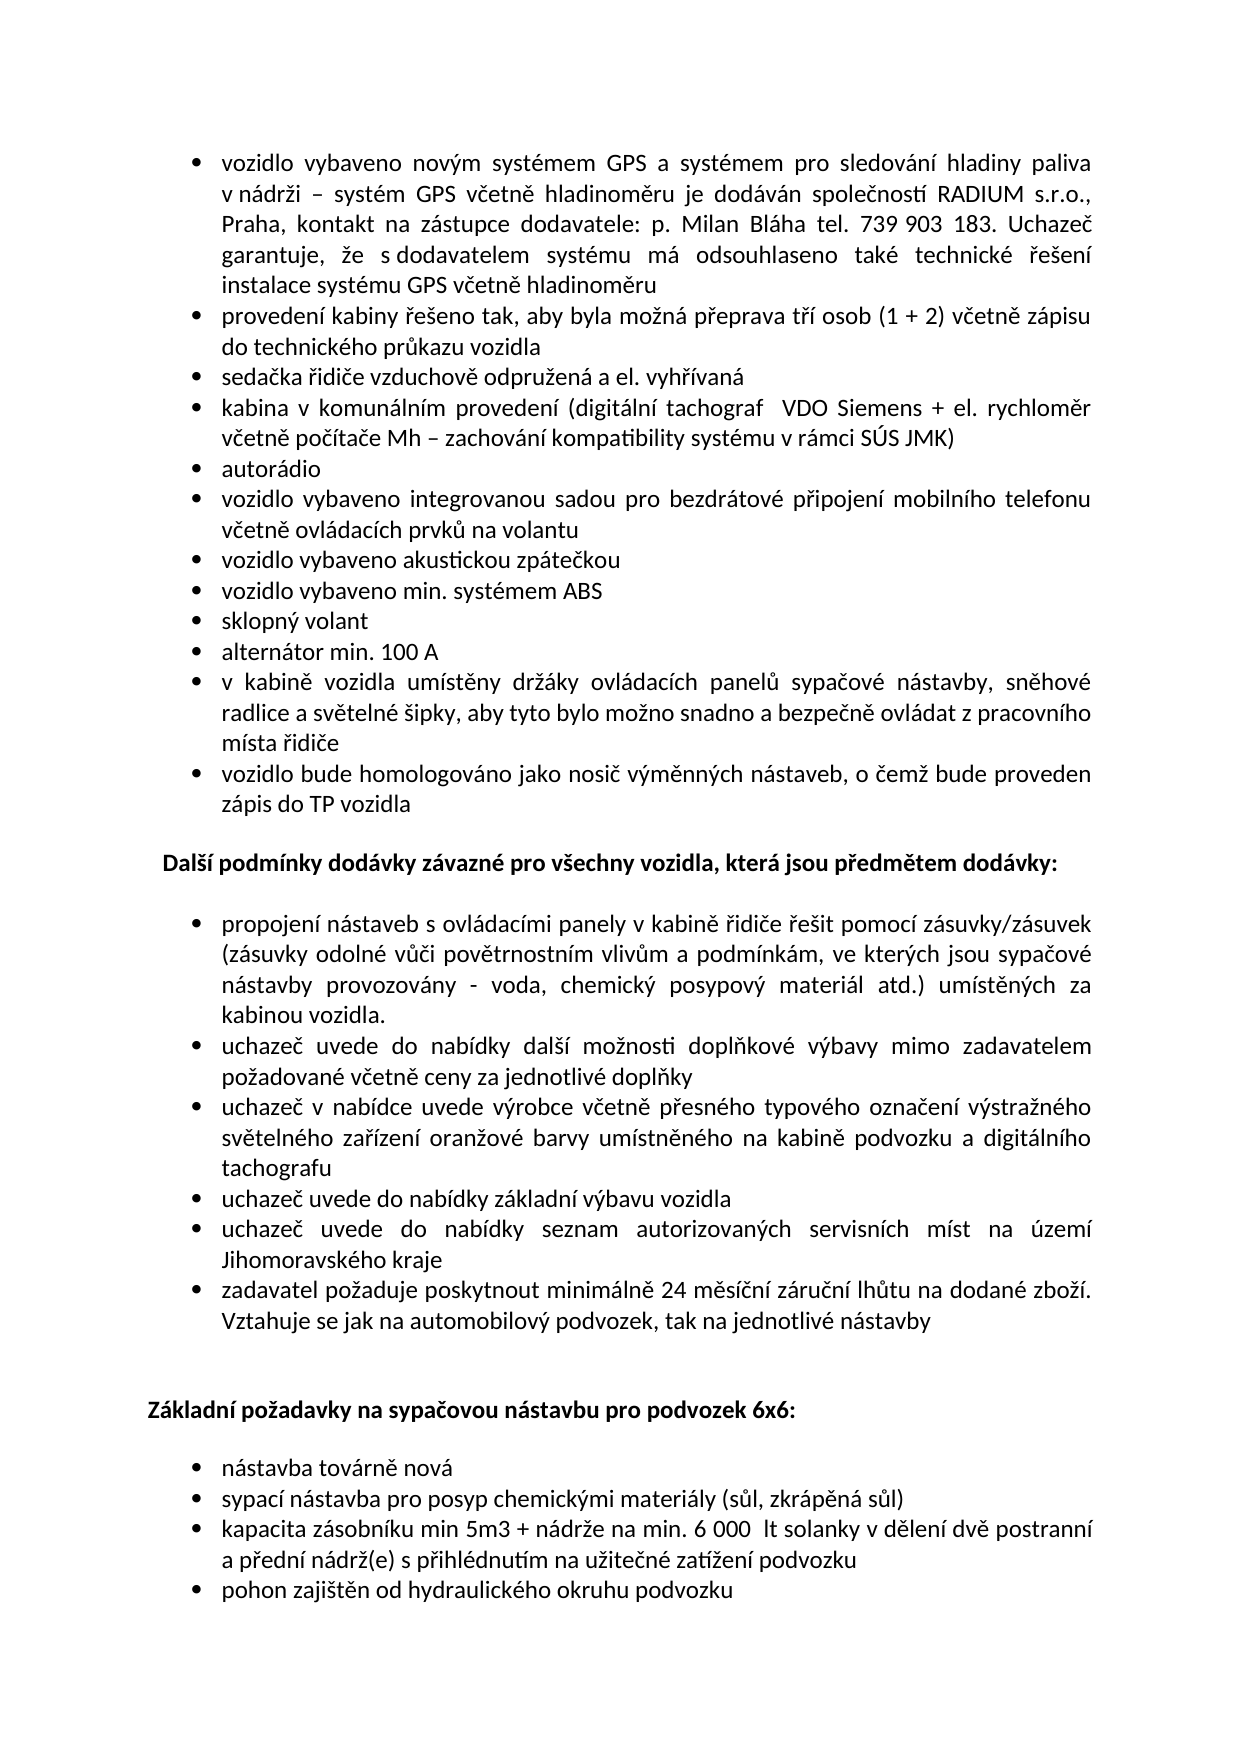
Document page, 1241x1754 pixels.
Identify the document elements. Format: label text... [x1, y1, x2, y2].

list alternátor min. 100 A [192, 636, 1093, 666]
list uchazeč v nabídce uvede výrobce včetně přesného typového označení výstražného světelného zařízení oranžové barvy umístněného na kabině podvozku a digitálního tachografu [192, 1091, 1093, 1183]
list nástavba továrně nová [192, 1452, 1093, 1483]
list vozidlo vybaveno akustickou zpátečkou [192, 544, 1093, 575]
list pohon zajištěn od hydraulického okruhu podvozku [192, 1574, 1093, 1605]
list uchazeč uvede do nabídky základní výbavu vozidla [192, 1183, 1093, 1213]
list vozidlo vybaveno integrovanou sadou pro bezdrátové připojení mobilního telefonu včetně ovládacích prvků na volantu [192, 483, 1093, 544]
list vozidlo bude homologováno jako nosič výměnných nástaveb, o čemž bude proveden zápis do TP vozidla [192, 758, 1093, 819]
list zadavatel požaduje poskytnout minimálně 24 měsíční záruční lhůtu na dodané zboží. Vztahuje se jak na automobilový podvozek, tak na jednotlivé nástavby [192, 1274, 1093, 1335]
list vozidlo vybaveno min. systémem ABS [192, 575, 1093, 605]
list kapacita zásobníku min 5m3 + nádrže na min. 6 000 lt solanky v dělení dvě postranní a přední nádrž(e) s přihlédnutím na užitečné zatížení podvozku [192, 1513, 1093, 1574]
list kabina v komunálním provedení (digitální tachograf VDO Siemens + el. rychloměr včetně počítače Mh – zachování kompatibility systému v rámci SÚS JMK) [192, 392, 1093, 453]
list sedačka řidiče vzduchově odpružená a el. vyhřívaná [192, 361, 1093, 392]
text Základní požadavky na sypačovou nástavbu pro podvozek 6x6: [148, 1394, 1093, 1424]
list autorádio [192, 453, 1093, 483]
list propojení nástaveb s ovládacími panely v kabině řidiče řešit pomocí zásuvky/zásuvek (zásuvky odolné vůči povětrnostním vlivům a podmínkám, ve kterých jsou sypačové nástavby provozovány - voda, chemický posypový materiál atd.) umístěných za kabinou vozidla. [192, 908, 1093, 1030]
list sklopný volant [192, 605, 1093, 636]
list vozidlo vybaveno novým systémem GPS a systémem pro sledování hladiny paliva v nádrži – systém GPS včetně hladinoměru je dodáván společností RADIUM s.r.o., Praha, kontakt na zástupce dodavatele: p. Milan Bláha tel. 739 903 183. Uchazeč garantuje, že s dodavatelem systému má odsouhlaseno také technické řešení instalace systému GPS včetně hladinoměru [192, 148, 1093, 300]
list provedení kabiny řešeno tak, aby byla možná přeprava tří osob (1 + 2) včetně zápisu do technického průkazu vozidla [192, 300, 1093, 361]
list uchazeč uvede do nabídky seznam autorizovaných servisních míst na území Jihomoravského kraje [192, 1213, 1093, 1274]
list sypací nástavba pro posyp chemickými materiály (sůl, zkrápěná sůl) [192, 1483, 1093, 1513]
list v kabině vozidla umístěny držáky ovládacích panelů sypačové nástavby, sněhové radlice a světelné šipky, aby tyto bylo možno snadno a bezpečně ovládat z pracovního místa řidiče [192, 666, 1093, 758]
text Další podmínky dodávky závazné pro všechny vozidla, která jsou předmětem dodávky: [162, 847, 1093, 878]
list uchazeč uvede do nabídky další možnosti doplňkové výbavy mimo zadavatelem požadované včetně ceny za jednotlivé doplňky [192, 1030, 1093, 1091]
